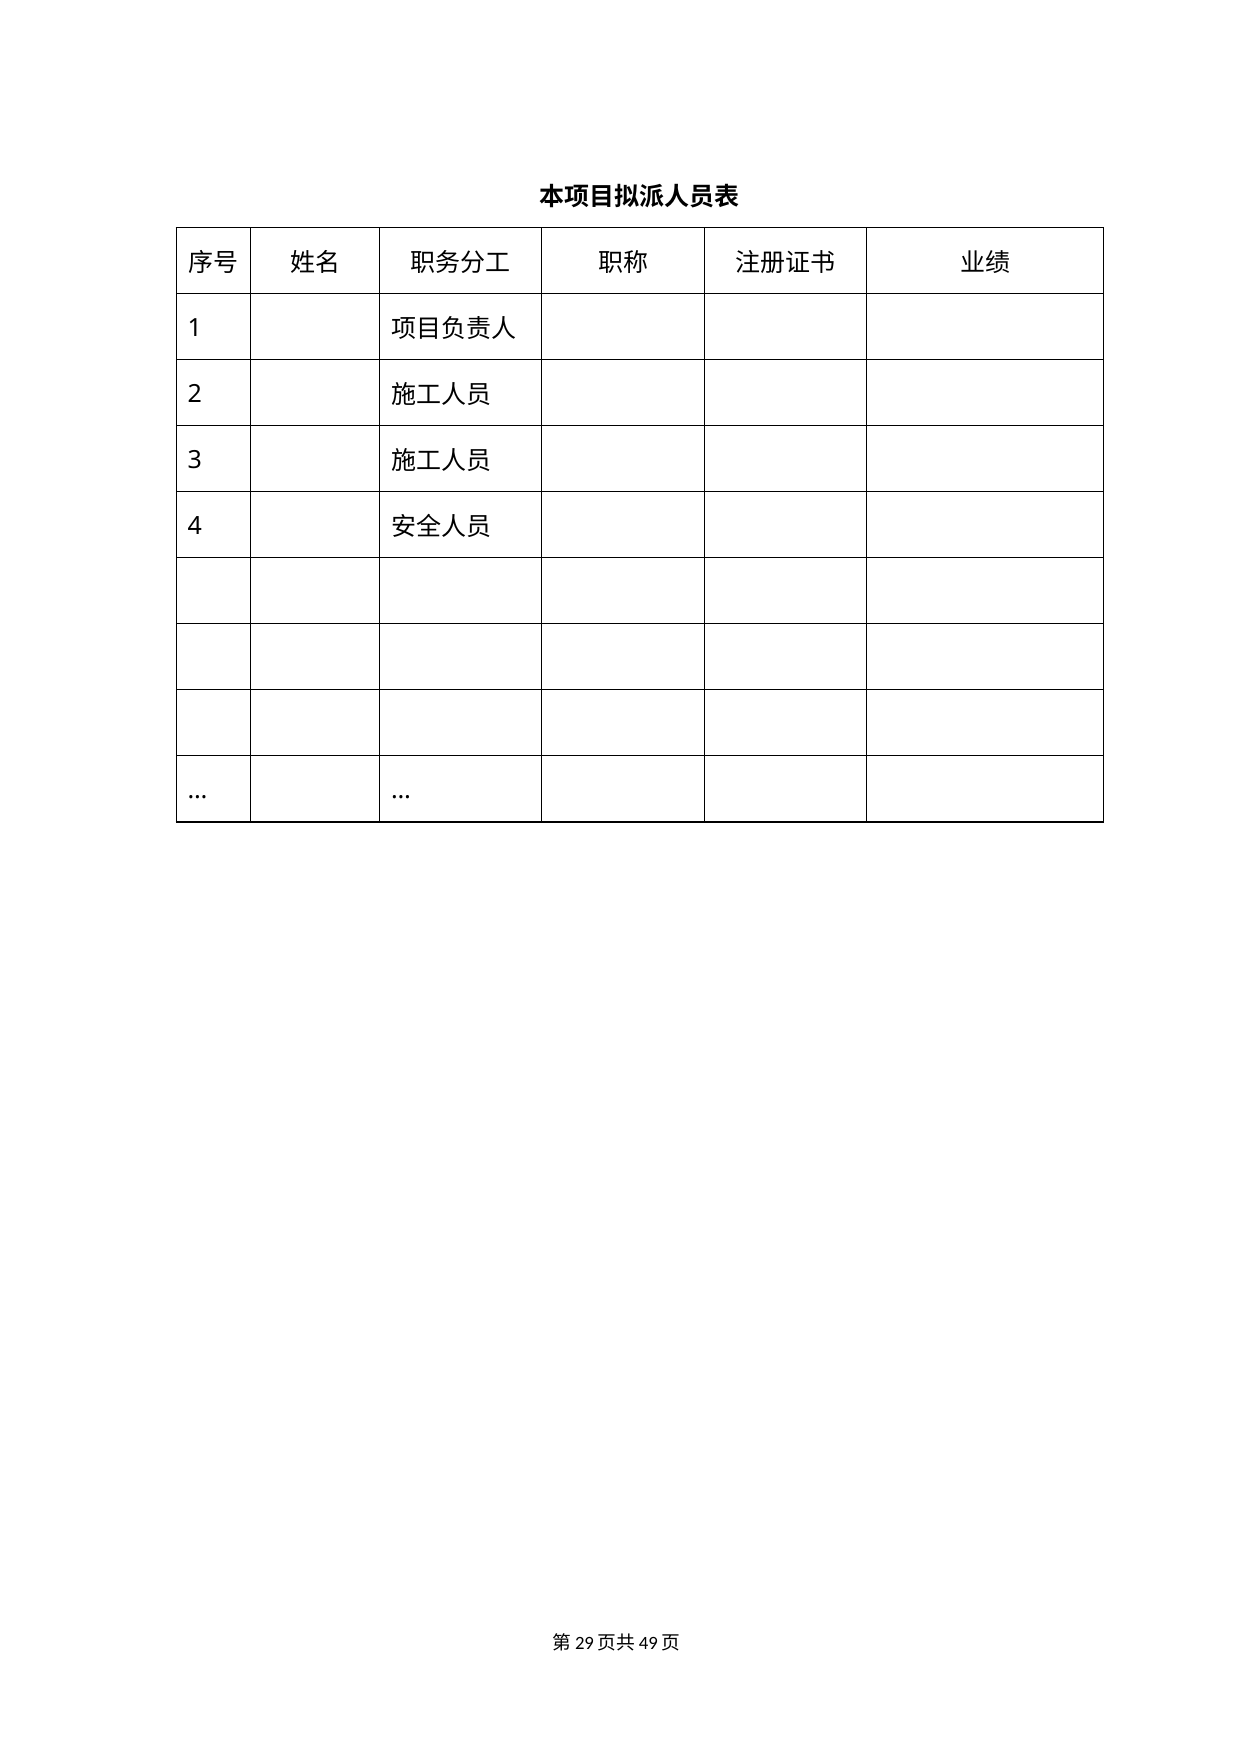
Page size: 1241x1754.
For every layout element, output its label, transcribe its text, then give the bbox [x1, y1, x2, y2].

table_cell [542, 426, 704, 491]
table_cell [867, 756, 1103, 821]
table_cell 3 [177, 426, 250, 491]
table_cell [542, 690, 704, 755]
table_cell [380, 558, 541, 623]
table_cell [251, 558, 379, 623]
table_cell [867, 492, 1103, 557]
table_cell [867, 426, 1103, 491]
table_cell [251, 690, 379, 755]
table_cell … [380, 756, 541, 821]
table_cell [705, 690, 866, 755]
table_cell 1 [177, 294, 250, 359]
table_cell … [177, 756, 250, 821]
table_cell [380, 624, 541, 689]
table_cell [251, 492, 379, 557]
table_cell 4 [177, 492, 250, 557]
table_cell [542, 756, 704, 821]
table_cell [542, 360, 704, 425]
table_cell [542, 558, 704, 623]
table_cell [705, 294, 866, 359]
table_cell [705, 756, 866, 821]
table_cell 施工人员 [380, 360, 541, 425]
table_cell [380, 690, 541, 755]
table_header 职称 [542, 228, 704, 293]
table_cell 安全人员 [380, 492, 541, 557]
table_cell [177, 558, 250, 623]
table_cell [867, 624, 1103, 689]
table_cell [705, 558, 866, 623]
table_cell [177, 624, 250, 689]
table_cell [251, 294, 379, 359]
table_cell [705, 426, 866, 491]
table_header 序号 [177, 228, 250, 293]
table_cell [177, 690, 250, 755]
table_cell 2 [177, 360, 250, 425]
table_header 职务分工 [380, 228, 541, 293]
table_header 姓名 [251, 228, 379, 293]
table_cell [867, 360, 1103, 425]
table_cell [867, 690, 1103, 755]
text 本项目拟派人员表 [187, 162, 1053, 227]
table_cell [867, 558, 1103, 623]
table_cell [705, 624, 866, 689]
table_cell [542, 294, 704, 359]
table_cell [542, 624, 704, 689]
table_cell [251, 624, 379, 689]
table_header 注册证书 [705, 228, 866, 293]
table_cell [705, 492, 866, 557]
table_cell [251, 756, 379, 821]
table_header 业绩 [867, 228, 1103, 293]
table_cell 项目负责人 [380, 294, 541, 359]
table_cell [251, 360, 379, 425]
table_cell [705, 360, 866, 425]
table_cell [867, 294, 1103, 359]
table_cell [542, 492, 704, 557]
table_cell 施工人员 [380, 426, 541, 491]
table_cell [251, 426, 379, 491]
